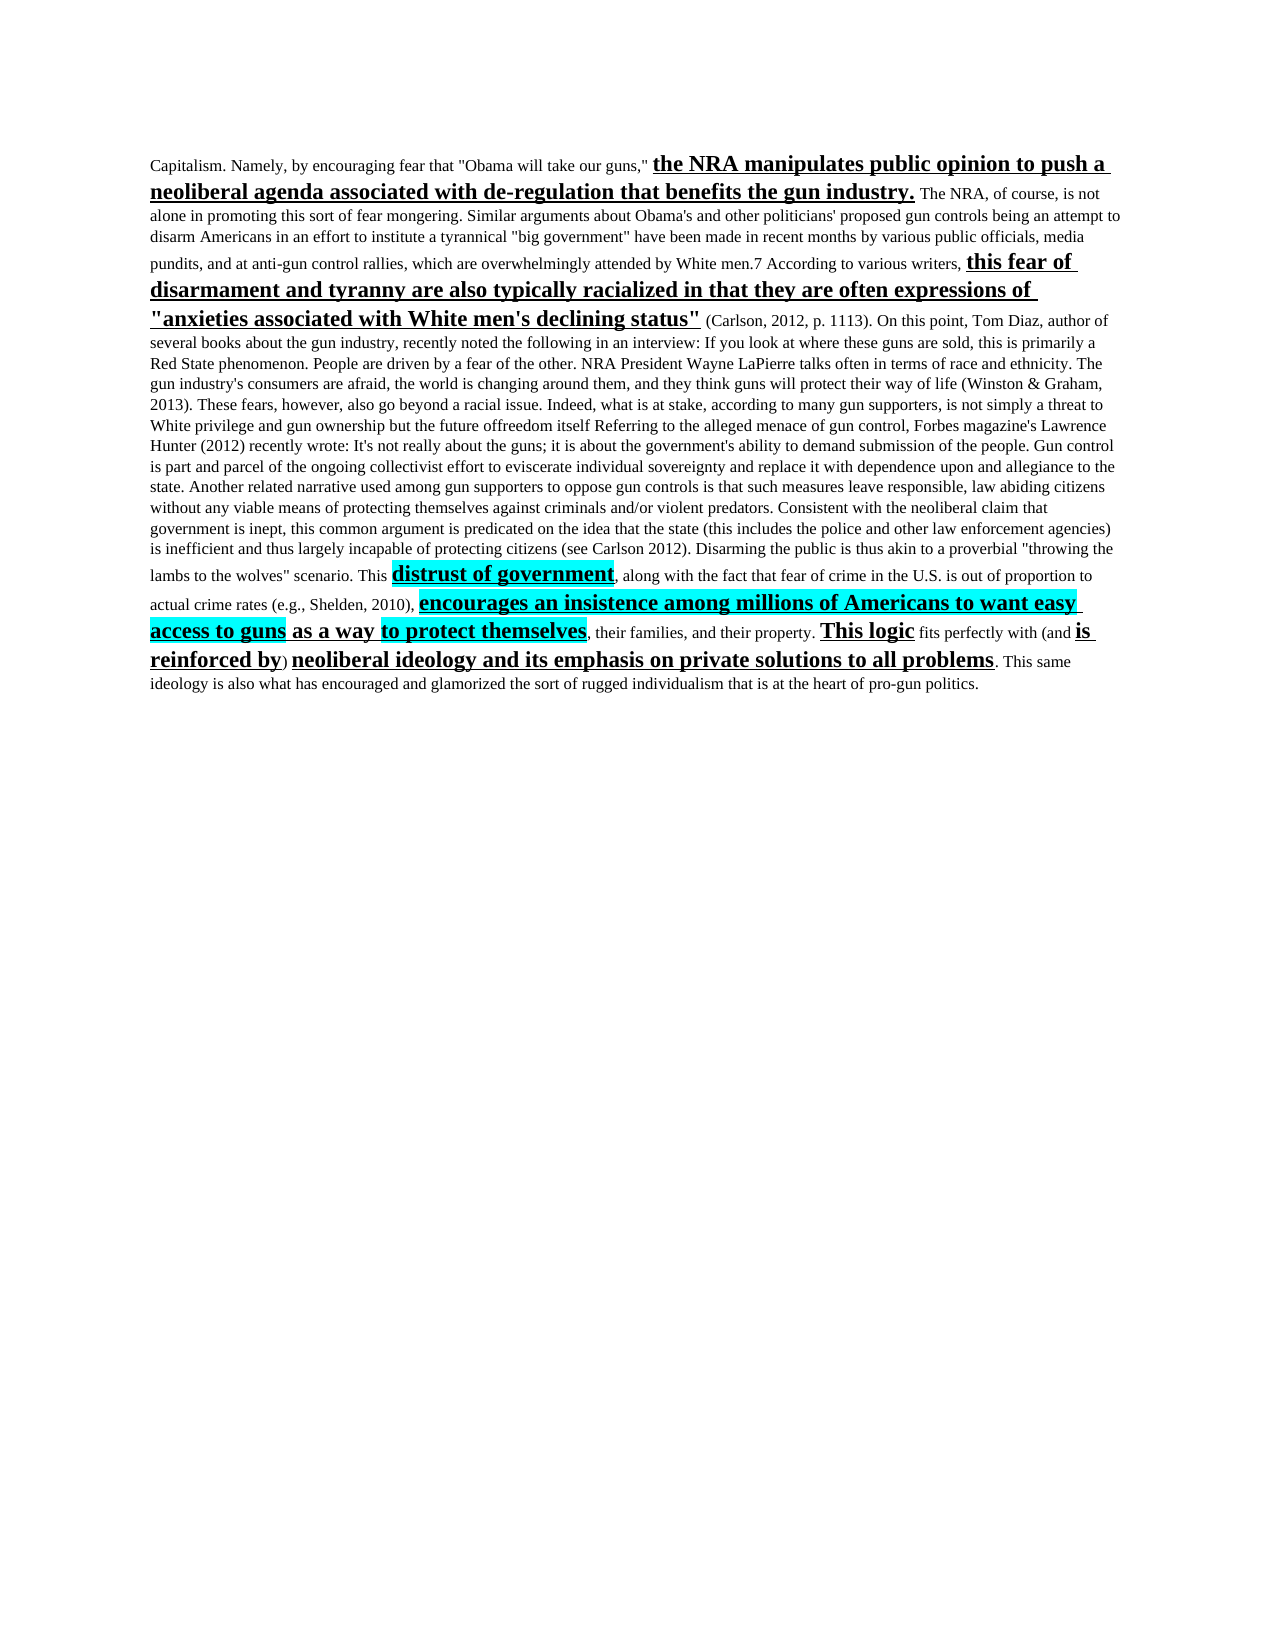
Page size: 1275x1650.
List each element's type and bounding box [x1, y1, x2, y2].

text [150, 150, 1125, 693]
